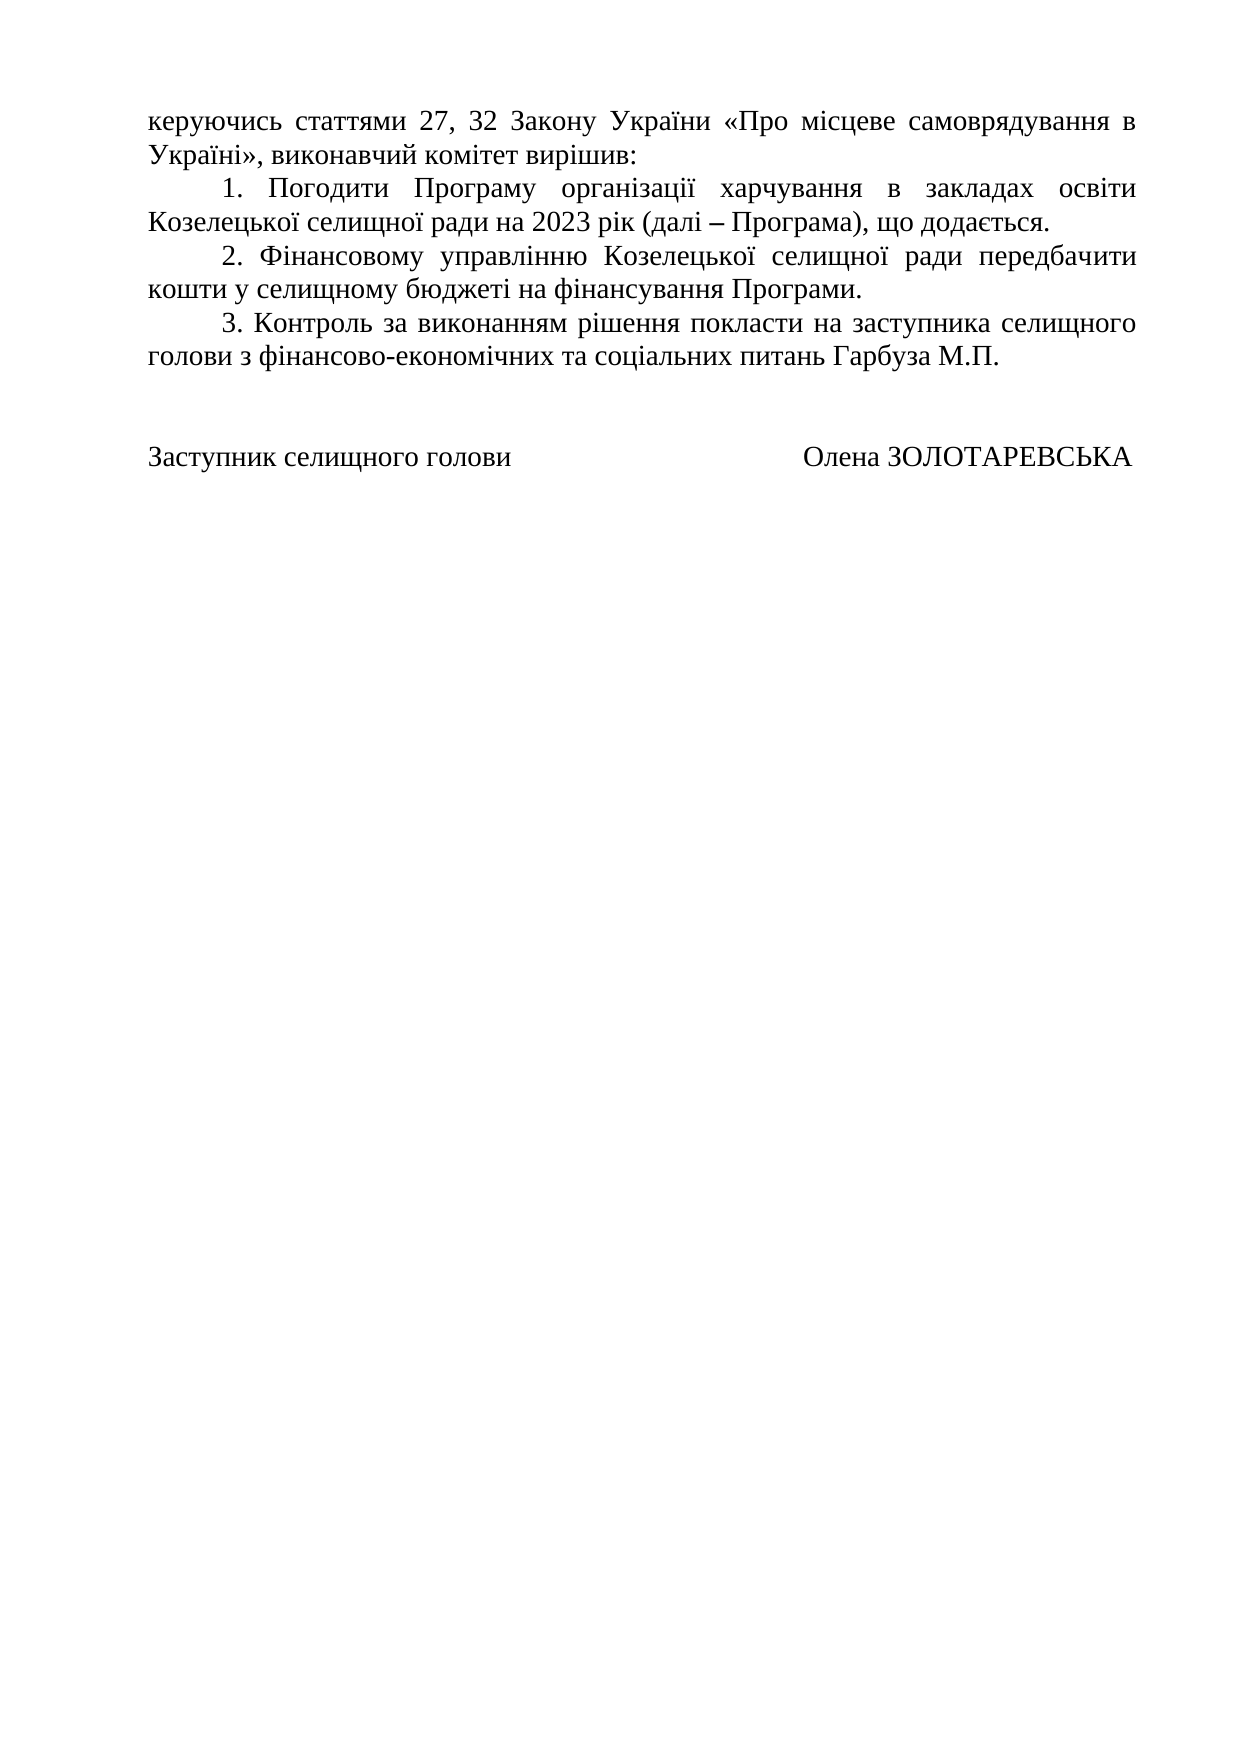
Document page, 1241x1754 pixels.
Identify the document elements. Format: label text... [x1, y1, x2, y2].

text 1. Погодити Програму організації харчування в закладах освіти Козелецької селищної ради на 2023 рік (далі – Програма), що додається. [148, 171, 1137, 238]
text 3. Контроль за виконанням рішення покласти на заступника селищного голови з фінансово-економічних та соціальних питань Гарбуза М.П. [148, 305, 1137, 372]
text 2. Фінансовому управлінню Козелецької селищної ради передбачити кошти у селищному бюджеті на фінансування Програми. [148, 238, 1137, 305]
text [148, 103, 1137, 171]
text Заступник селищного голови Олена ЗОЛОТАРЕВСЬКА [148, 439, 1137, 472]
